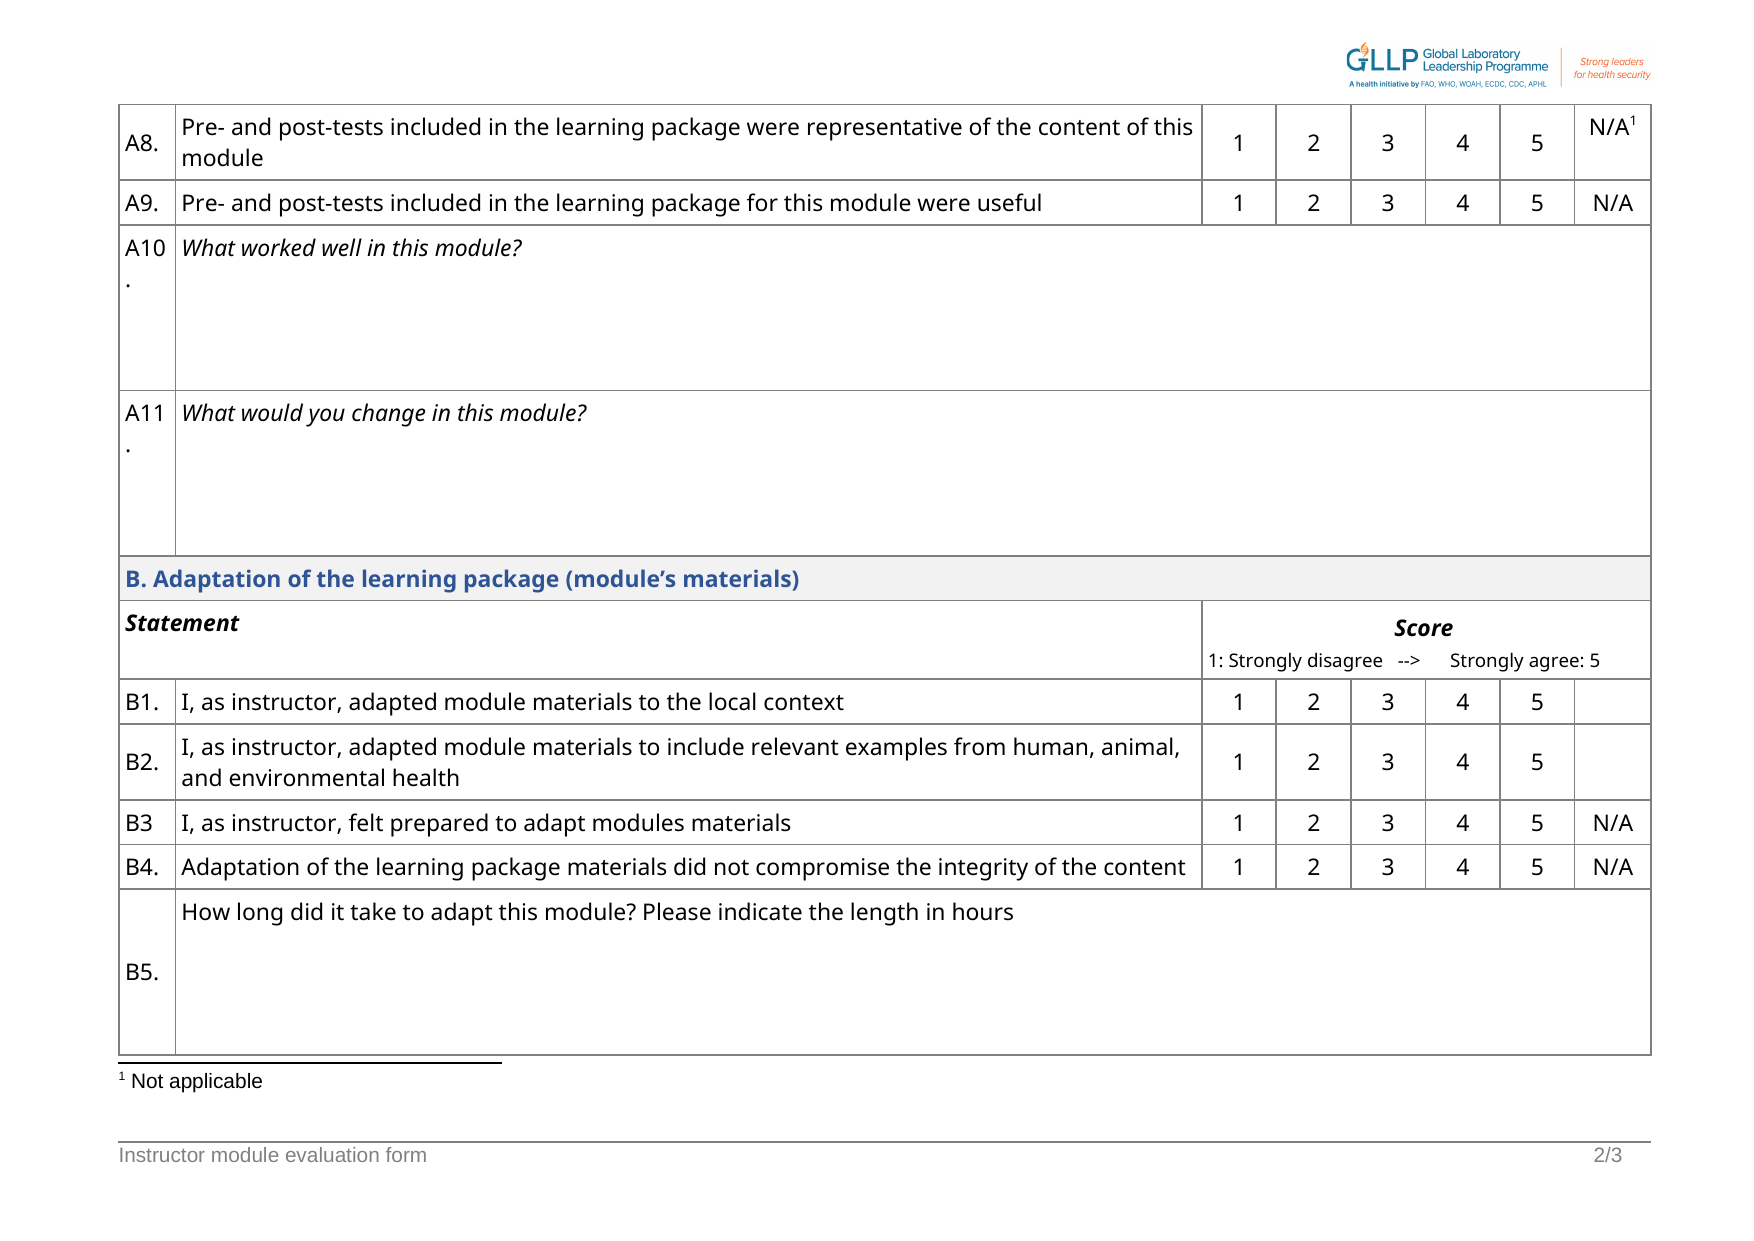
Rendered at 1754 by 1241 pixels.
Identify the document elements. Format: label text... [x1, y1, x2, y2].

table_cell N/A [1575, 181, 1650, 224]
table_cell Score 1: Strongly disagree --> Strongly agree: 5 [1203, 601, 1650, 678]
table_cell 5 [1501, 845, 1574, 888]
table_cell 5 [1501, 680, 1574, 723]
table_cell B. Adaptation of the learning package (module’s materials) [120, 557, 1650, 600]
table_cell 1 [1203, 181, 1275, 224]
table_cell B3 [120, 801, 175, 844]
table_cell 4 [1426, 801, 1499, 844]
table_cell 5 [1501, 105, 1574, 179]
table_cell A8. [120, 105, 175, 179]
table_cell 1 [1203, 801, 1275, 844]
table_cell 4 [1426, 845, 1499, 888]
table_cell Pre- and post-tests included in the learning package were representative of the content of this module [176, 105, 1201, 179]
table_cell [1575, 680, 1650, 723]
table_cell A9. [120, 181, 175, 224]
table_cell 1 [1203, 105, 1275, 179]
table_cell What worked well in this module? [176, 226, 1650, 389]
table_cell 2 [1277, 801, 1350, 844]
table_cell B5. [120, 890, 175, 1054]
table_cell 1 [1203, 725, 1275, 799]
table_cell 1 [1203, 845, 1275, 888]
table_cell 3 [1352, 105, 1425, 179]
table_cell 2 [1277, 105, 1350, 179]
table_cell 4 [1426, 105, 1499, 179]
table_cell 4 [1426, 725, 1499, 799]
table_cell 5 [1501, 801, 1574, 844]
table_cell 4 [1426, 680, 1499, 723]
table_cell N/A [1575, 801, 1650, 844]
table_cell Adaptation of the learning package materials did not compromise the integrity of the content [176, 845, 1201, 888]
table_cell N/A [1575, 105, 1650, 179]
table_cell How long did it take to adapt this module? Please indicate the length in hours [176, 890, 1650, 1054]
table_cell B4. [120, 845, 175, 888]
table_cell 1 [1203, 680, 1275, 723]
table_cell 3 [1352, 801, 1425, 844]
table_cell 3 [1352, 680, 1425, 723]
table_cell 2 [1277, 680, 1350, 723]
table_cell A11. [120, 391, 175, 555]
table_cell 2 [1277, 725, 1350, 799]
table_cell Pre- and post-tests included in the learning package for this module were useful [176, 181, 1201, 224]
table_cell [1575, 725, 1650, 799]
table_cell B2. [120, 725, 175, 799]
table_cell I, as instructor, adapted module materials to the local context [176, 680, 1201, 723]
table_cell N/A [1575, 845, 1650, 888]
table_cell 3 [1352, 181, 1425, 224]
table_cell 3 [1352, 725, 1425, 799]
table_cell 3 [1352, 845, 1425, 888]
table_cell 2 [1277, 845, 1350, 888]
table_cell 5 [1501, 181, 1574, 224]
picture [1346, 42, 1651, 88]
table_cell I, as instructor, adapted module materials to include relevant examples from human, animal, and environmental health [176, 725, 1201, 799]
table_cell A10. [120, 226, 175, 389]
table_cell What would you change in this module? [176, 391, 1650, 555]
table_cell 4 [1426, 181, 1499, 224]
table_cell 2 [1277, 181, 1350, 224]
table_cell B1. [120, 680, 175, 723]
table_cell I, as instructor, felt prepared to adapt modules materials [176, 801, 1201, 844]
table_cell Statement [120, 601, 1201, 678]
table_cell 5 [1501, 725, 1574, 799]
